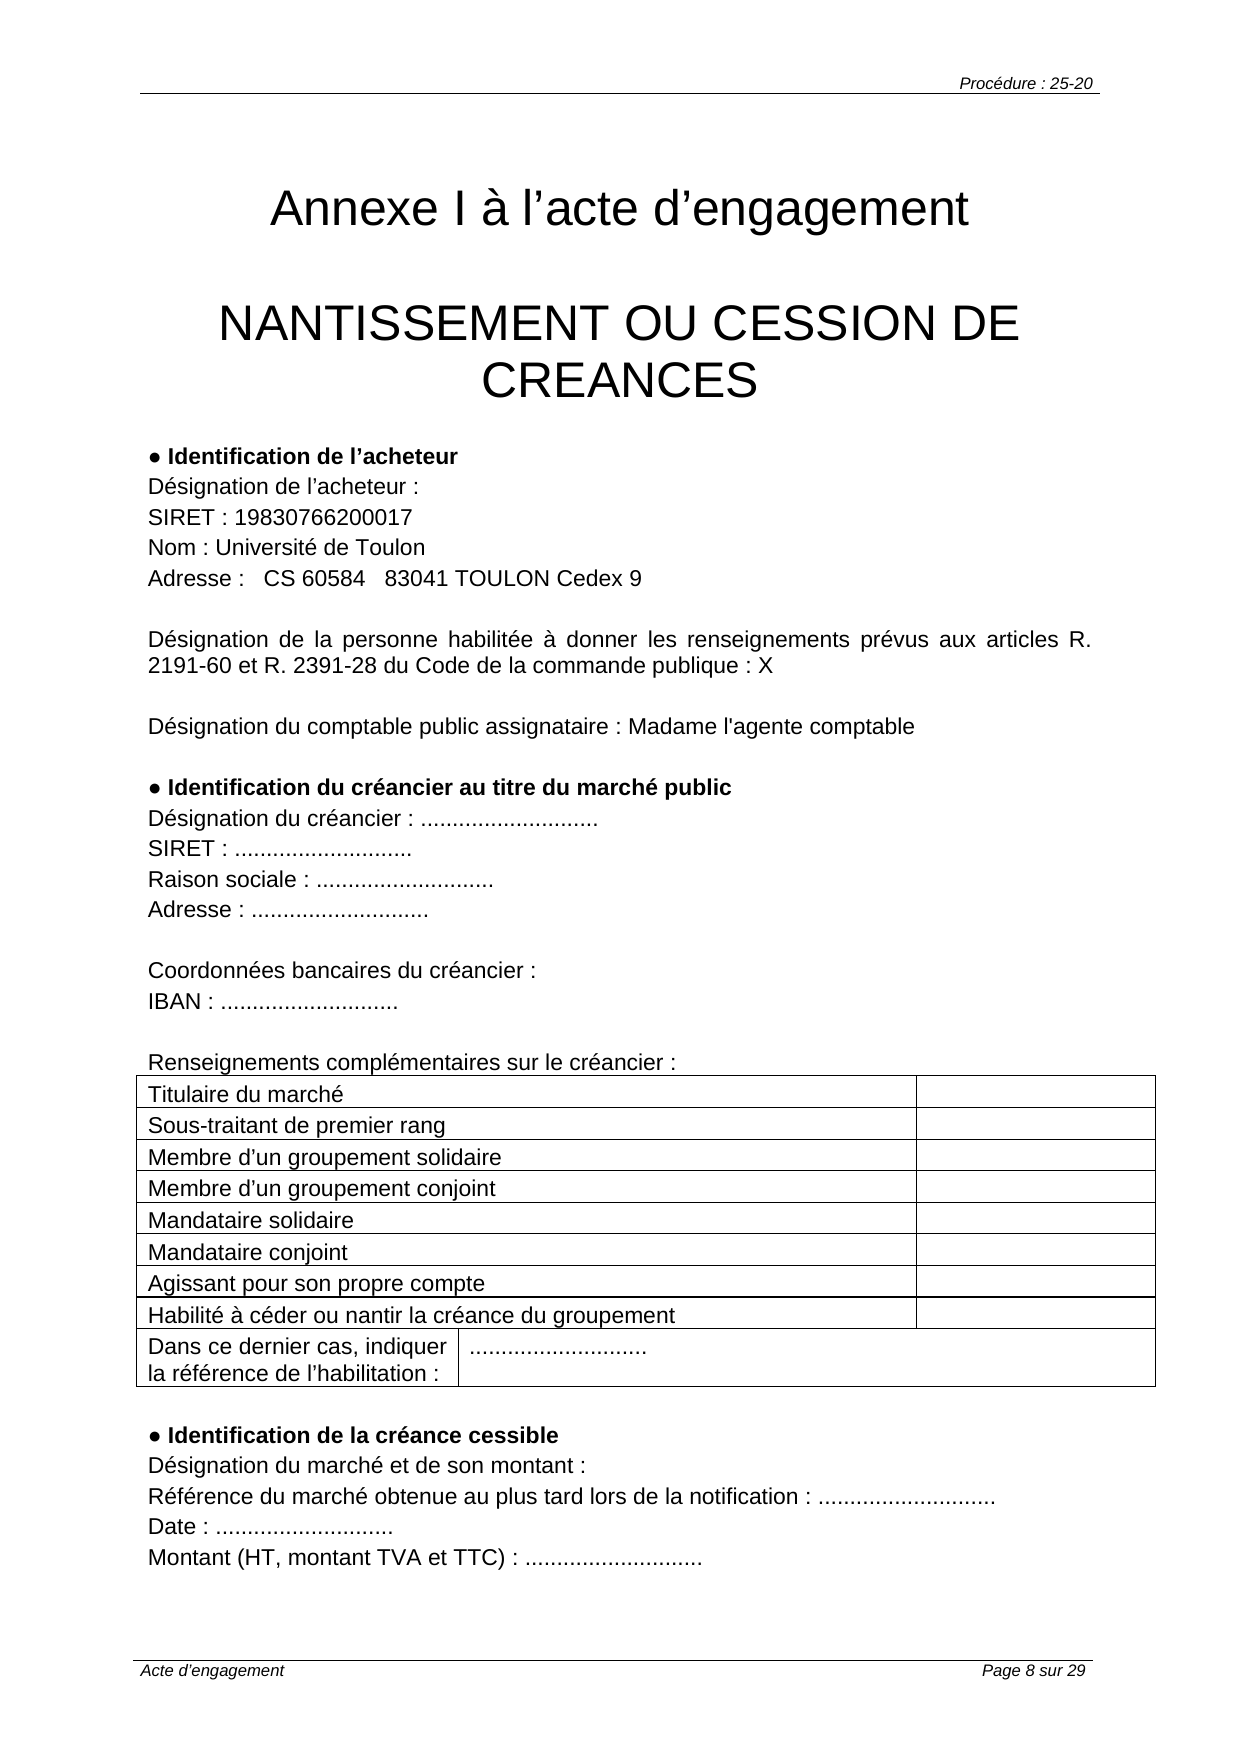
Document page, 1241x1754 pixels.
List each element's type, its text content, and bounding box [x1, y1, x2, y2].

table_cell [917, 1108, 1155, 1138]
table_cell Membre d’un groupement conjoint [137, 1171, 916, 1202]
text IBAN : ............................ [148, 988, 1093, 1014]
text Annexe I à l’acte d’engagement [148, 178, 1093, 236]
table_cell Agissant pour son propre compte [137, 1266, 916, 1296]
text Désignation du marché et de son montant : [148, 1452, 1093, 1478]
text ● Identification du créancier au titre du marché public [148, 774, 1093, 801]
text Désignation de la personne habilitée à donner les renseignements prévus aux articles R. 2191-60 et R. 2391-28 du Code de la commande publique : X [148, 626, 1093, 679]
text Référence du marché obtenue au plus tard lors de la notification : ............................ [148, 1483, 1093, 1509]
table_cell [917, 1234, 1155, 1265]
table_cell ............................ [459, 1329, 1155, 1386]
text Coordonnées bancaires du créancier : [148, 957, 1093, 984]
text Désignation du comptable public assignataire : Madame l'agente comptable [148, 713, 1093, 740]
text Nom : Université de Toulon [148, 534, 1093, 561]
text NANTISSEMENT OU CESSION DE CREANCES [148, 293, 1093, 408]
table_cell [917, 1203, 1155, 1233]
text Adresse : CS 60584 83041 TOULON Cedex 9 [148, 565, 1093, 591]
text Montant (HT, montant TVA et TTC) : ............................ [148, 1544, 1093, 1570]
table_cell [917, 1140, 1155, 1170]
text Désignation de l’acheteur : [148, 473, 1093, 500]
text SIRET : ............................ [148, 835, 1093, 862]
table_cell [917, 1171, 1155, 1202]
table_header [917, 1076, 1155, 1107]
table_cell [917, 1266, 1155, 1296]
table_cell Sous-traitant de premier rang [137, 1108, 916, 1138]
table_header Titulaire du marché [137, 1076, 916, 1107]
text ● Identification de l’acheteur [148, 443, 1093, 469]
table_cell Mandataire solidaire [137, 1203, 916, 1233]
table_cell Habilité à céder ou nantir la créance du groupement [137, 1298, 916, 1328]
text Renseignements complémentaires sur le créancier : [148, 1049, 1093, 1075]
table_cell Membre d’un groupement solidaire [137, 1140, 916, 1170]
table_cell Mandataire conjoint [137, 1234, 916, 1265]
text SIRET : 19830766200017 [148, 504, 1093, 530]
text Date : ............................ [148, 1513, 1093, 1539]
table_cell Dans ce dernier cas, indiquer la référence de l’habilitation : [137, 1329, 458, 1386]
text ● Identification de la créance cessible [148, 1422, 1093, 1448]
text Désignation du créancier : ............................ [148, 805, 1093, 831]
text Adresse : ............................ [148, 896, 1093, 923]
table_cell [917, 1298, 1155, 1328]
text Raison sociale : ............................ [148, 866, 1093, 892]
